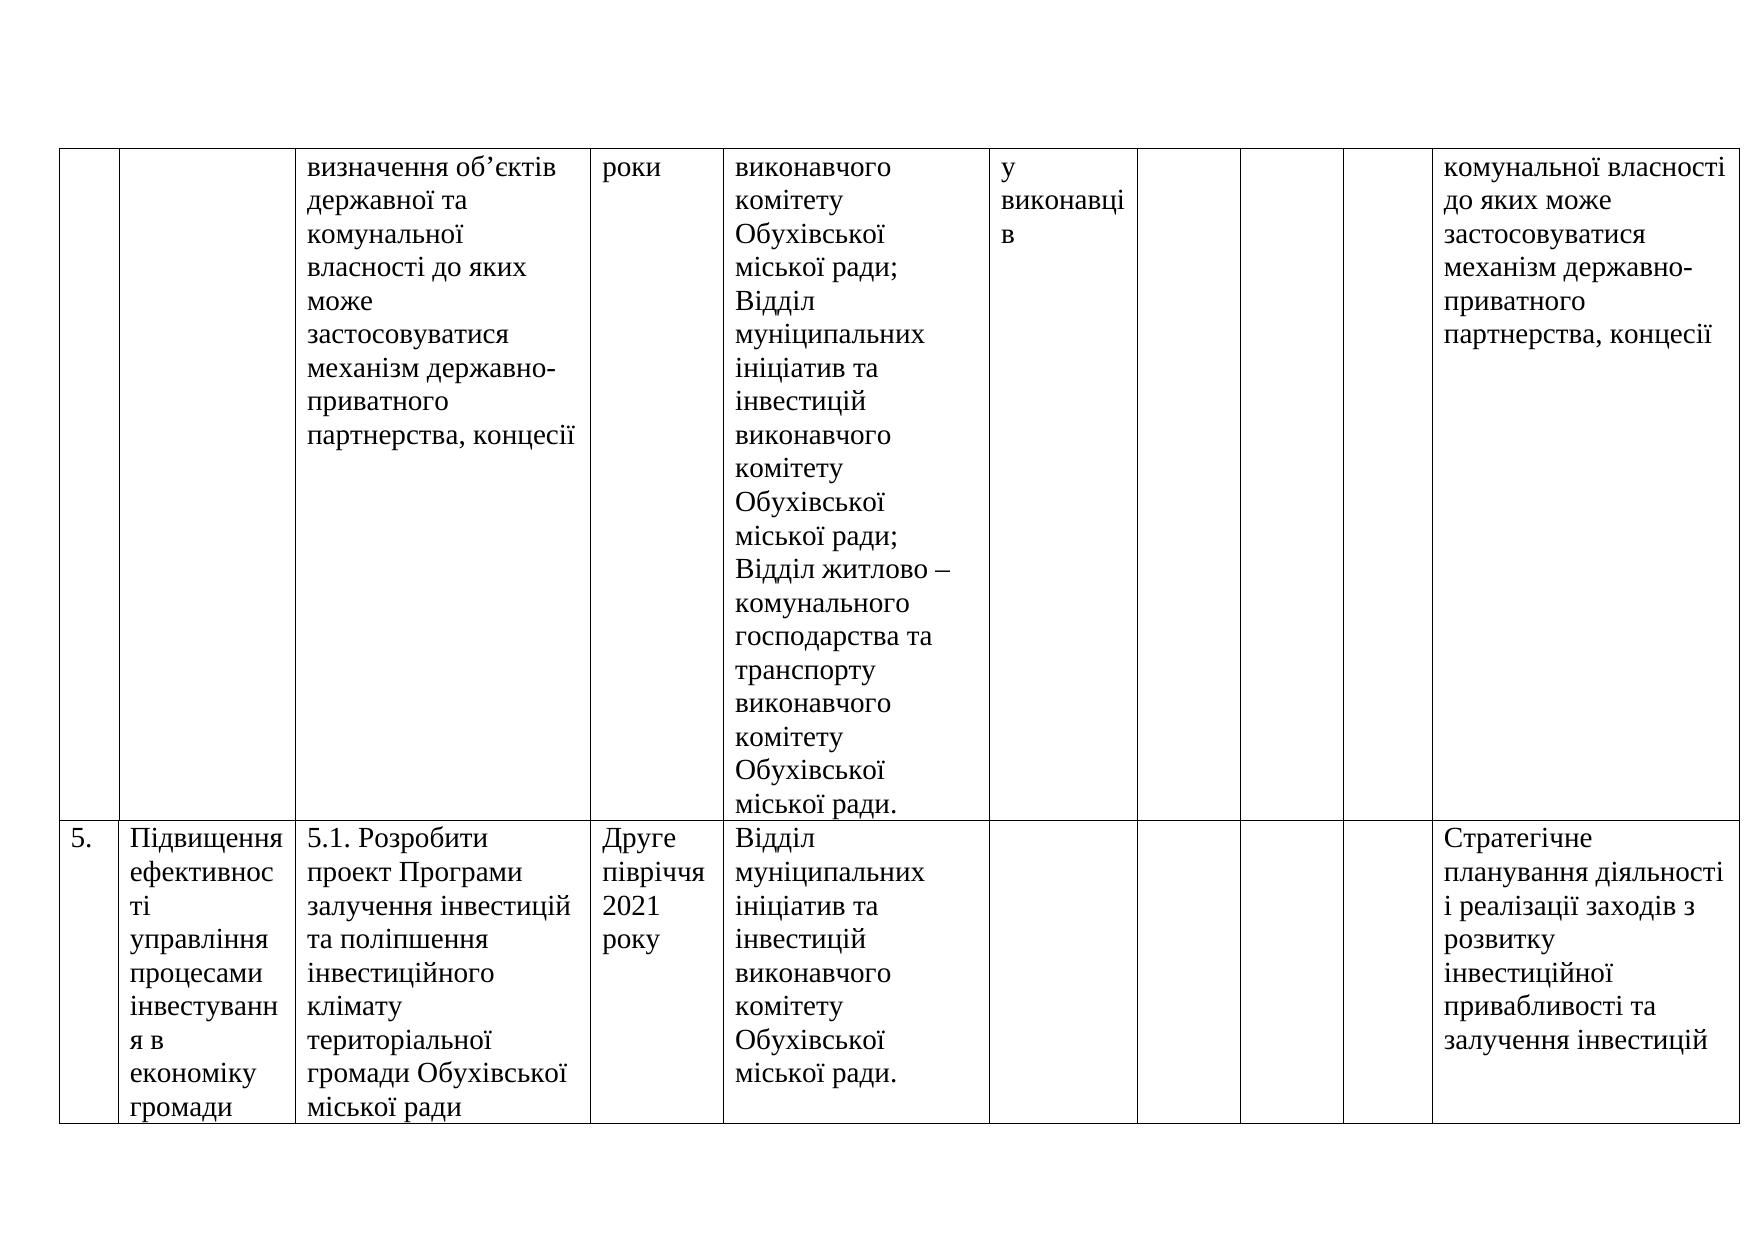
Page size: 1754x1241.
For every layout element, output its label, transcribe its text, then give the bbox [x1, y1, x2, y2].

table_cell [724, 149, 989, 819]
table_cell [60, 149, 119, 819]
table_cell - [1241, 149, 1343, 819]
table_cell 2019-2021 роки [591, 149, 723, 819]
table_cell [120, 149, 295, 819]
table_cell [119, 821, 295, 1122]
table_cell 5. [60, 821, 118, 1122]
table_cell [591, 821, 723, 1122]
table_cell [724, 821, 989, 1122]
table_cell [990, 821, 1137, 1122]
table_cell - [1344, 149, 1432, 819]
table_cell [1344, 821, 1432, 1122]
table_cell [1138, 821, 1240, 1122]
table_cell - [1138, 149, 1240, 819]
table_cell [990, 149, 1137, 819]
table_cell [296, 149, 590, 819]
table_cell [1241, 821, 1343, 1122]
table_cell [296, 821, 590, 1122]
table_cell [1433, 149, 1739, 819]
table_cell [1433, 821, 1739, 1122]
